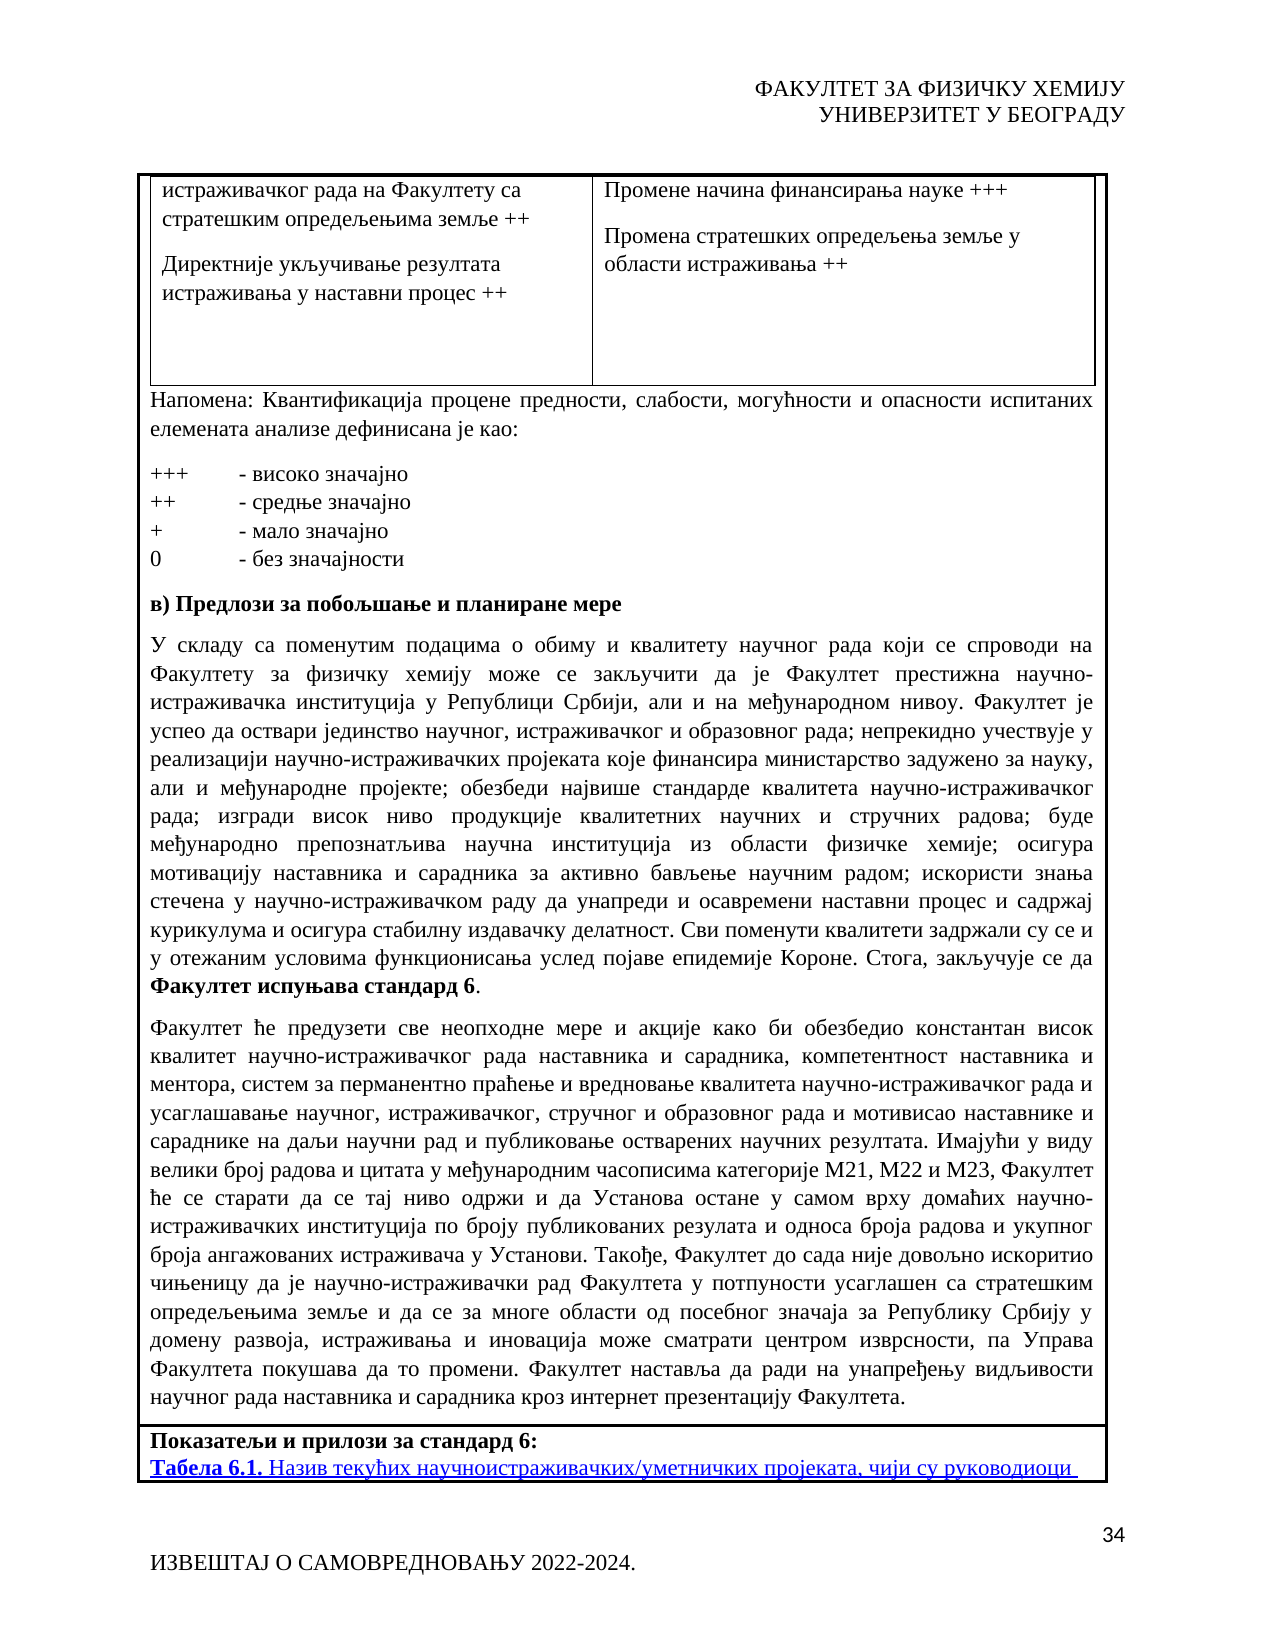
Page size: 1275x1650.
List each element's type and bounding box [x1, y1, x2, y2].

table_cell [140, 176, 1105, 1424]
table_cell [140, 1427, 1105, 1480]
